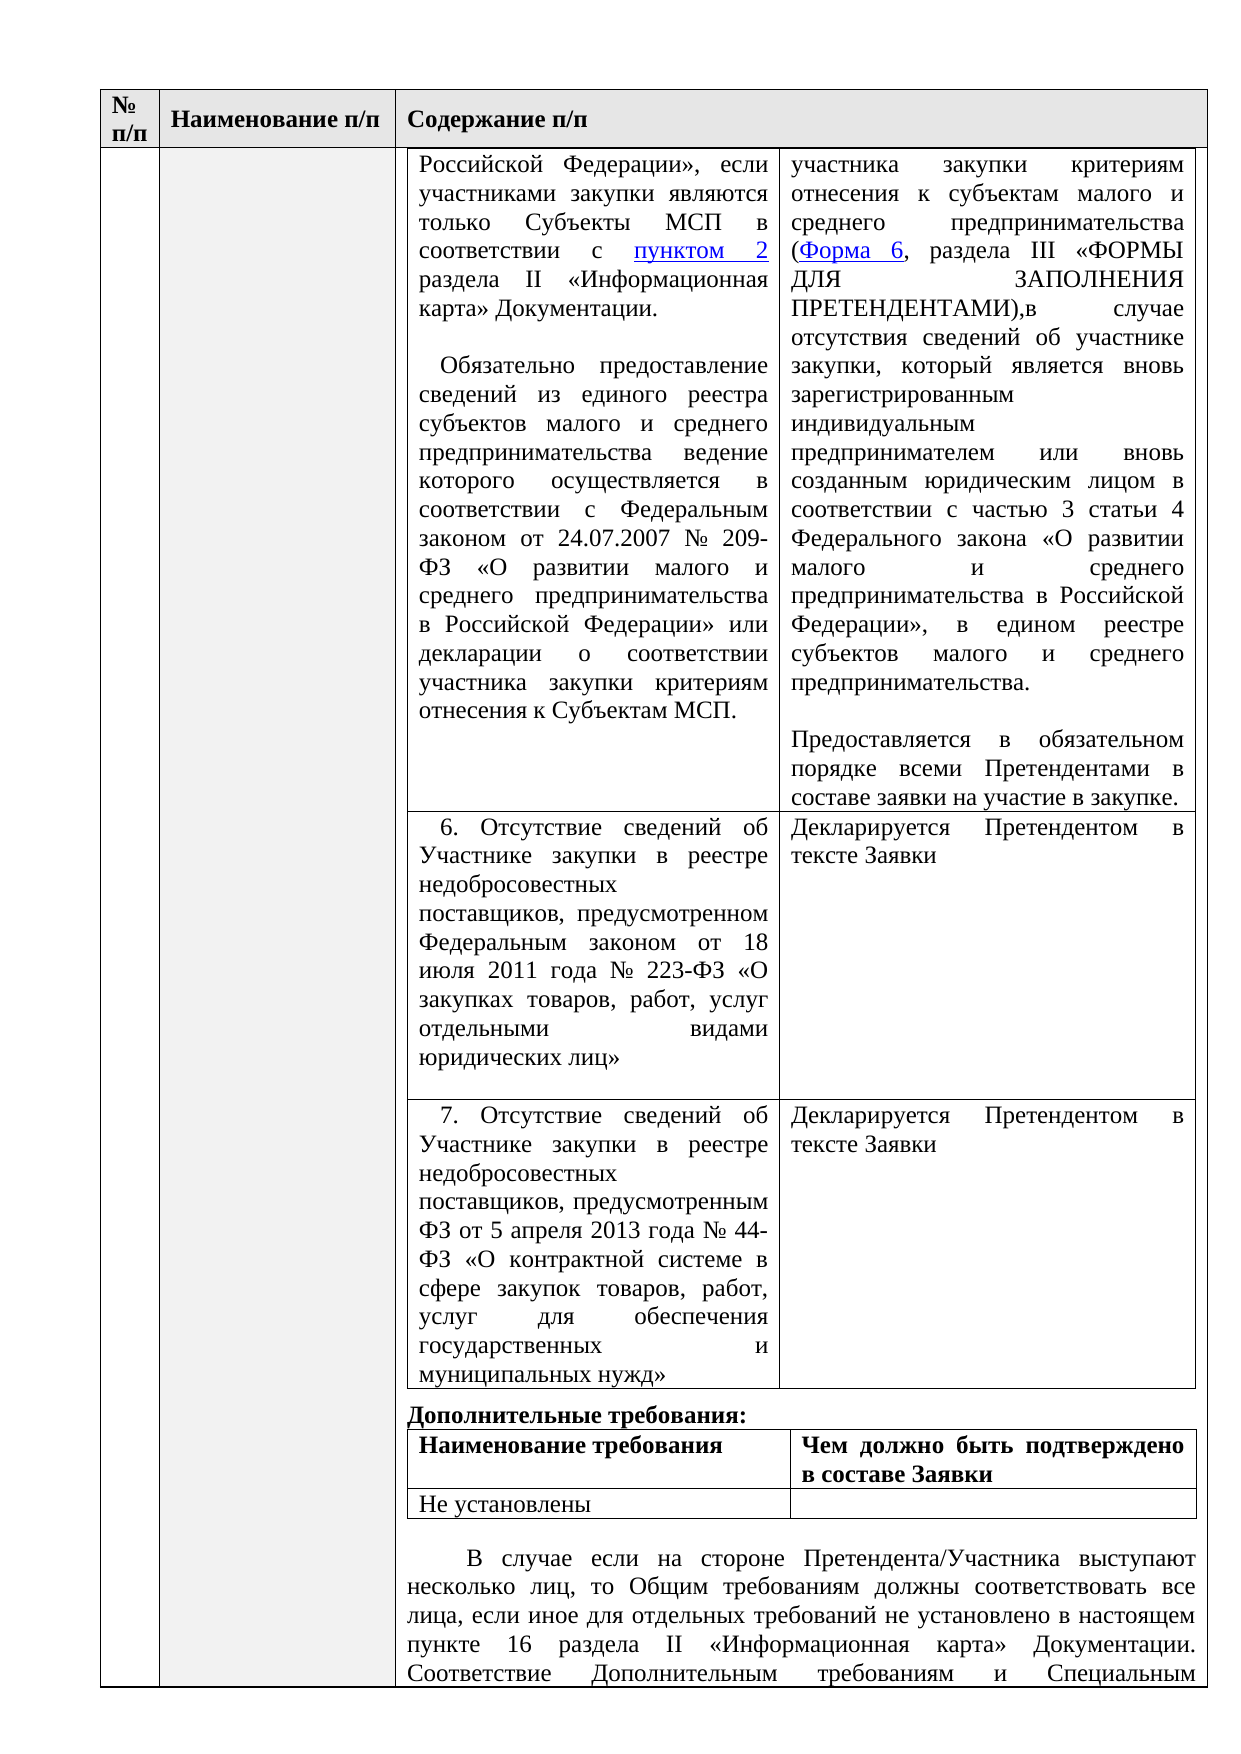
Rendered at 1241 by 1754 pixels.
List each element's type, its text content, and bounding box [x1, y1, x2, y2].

table_cell [101, 148, 159, 1686]
table_header № п/п [101, 90, 159, 147]
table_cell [396, 148, 1207, 1686]
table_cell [160, 148, 395, 1686]
table_header Содержание п/п [396, 90, 1207, 147]
table_header Наименование п/п [160, 90, 395, 147]
